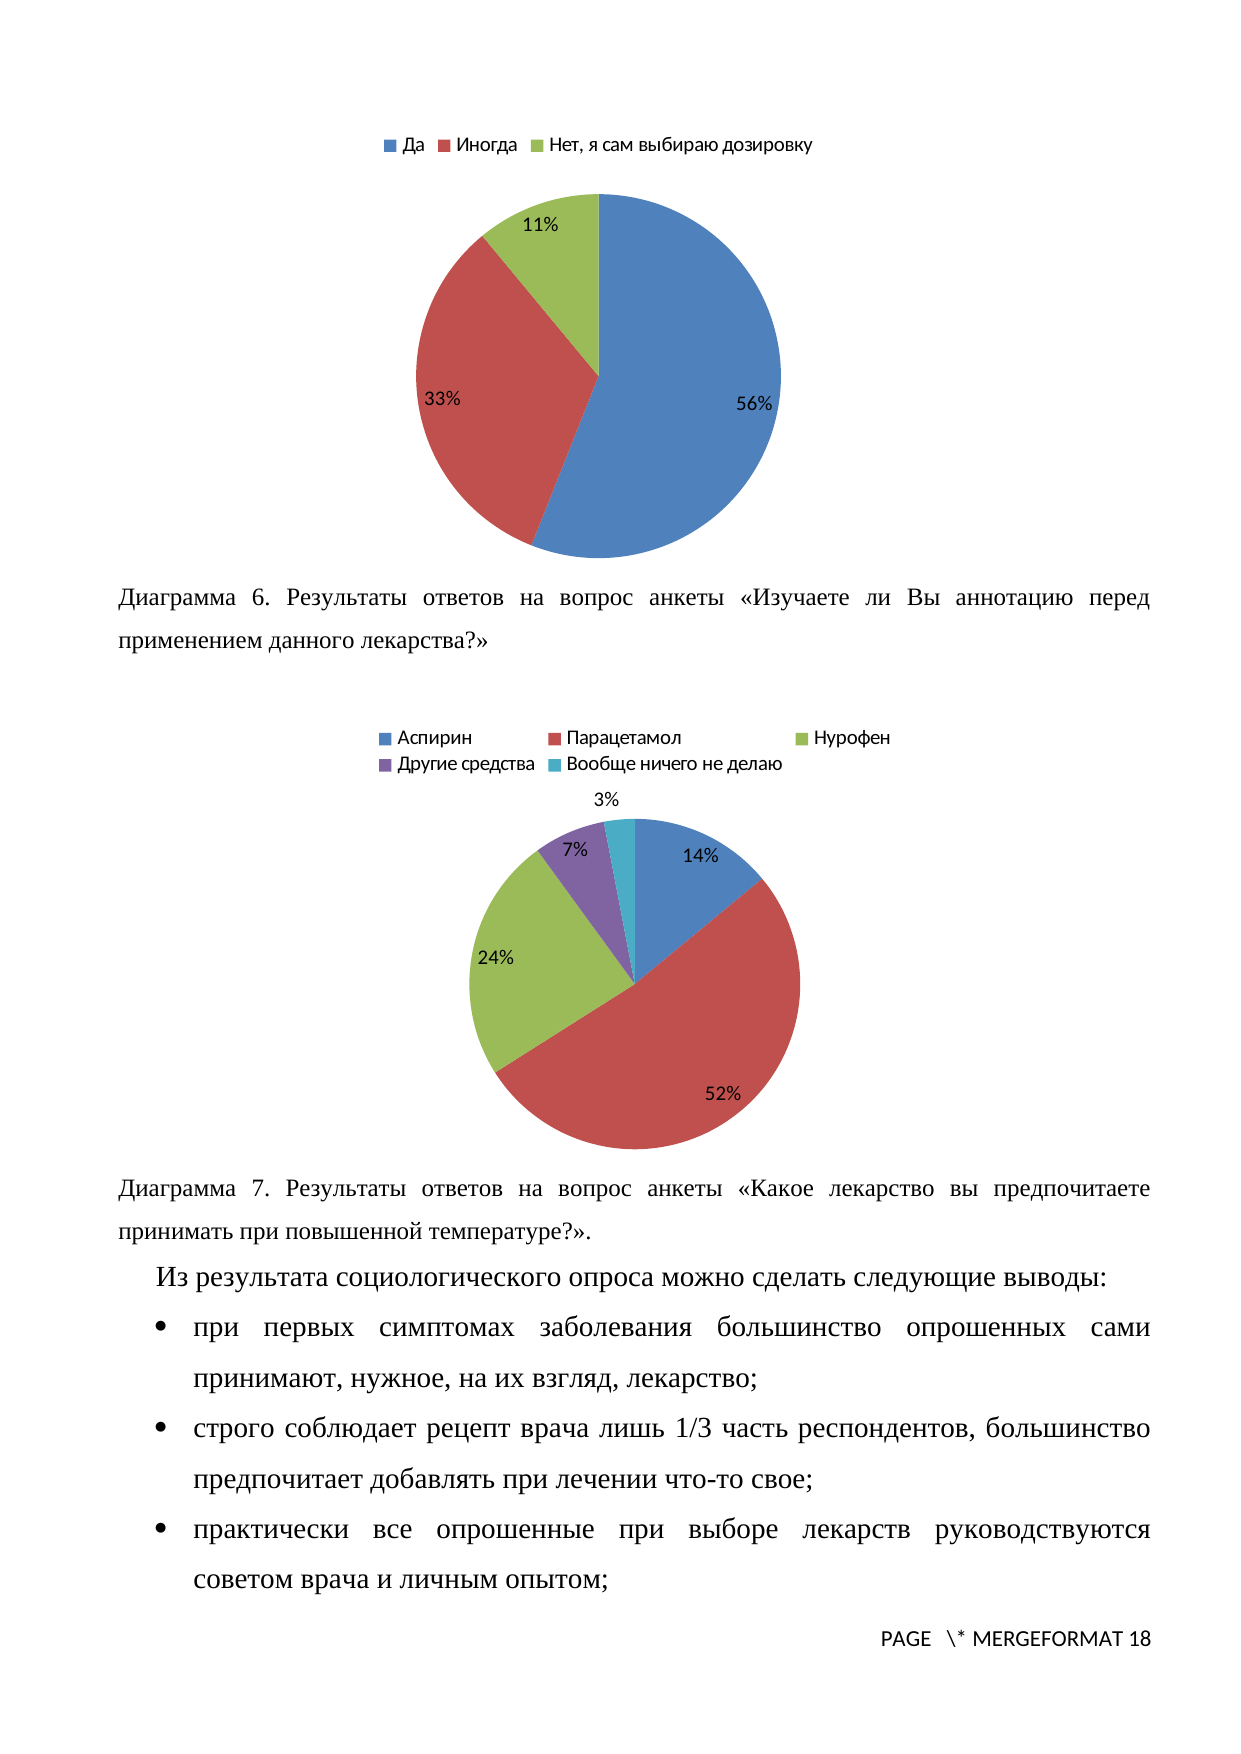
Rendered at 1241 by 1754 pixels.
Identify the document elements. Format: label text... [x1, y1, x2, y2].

list строго соблюдает рецепт врача лишь 1/3 часть респондентов, большинство предпочитает добавлять при лечении что-то свое; [156, 1410, 1152, 1494]
text Из результата социологического опроса можно сделать следующие выводы: [118, 1259, 1152, 1293]
text Диаграмма 7. Результаты ответов на вопрос анкеты «Какое лекарство вы предпочитаете принимать при повышенной температуре?». [118, 1173, 1152, 1245]
list практически все опрошенные при выборе лекарств руководствуются советом врача и личным опытом; [156, 1511, 1152, 1595]
text Диаграмма 6. Результаты ответов на вопрос анкеты «Изучаете ли Вы аннотацию перед применением данного лекарства?» [118, 582, 1152, 654]
list при первых симптомах заболевания большинство опрошенных сами принимают, нужное, на их взгляд, лекарство; [156, 1309, 1152, 1393]
